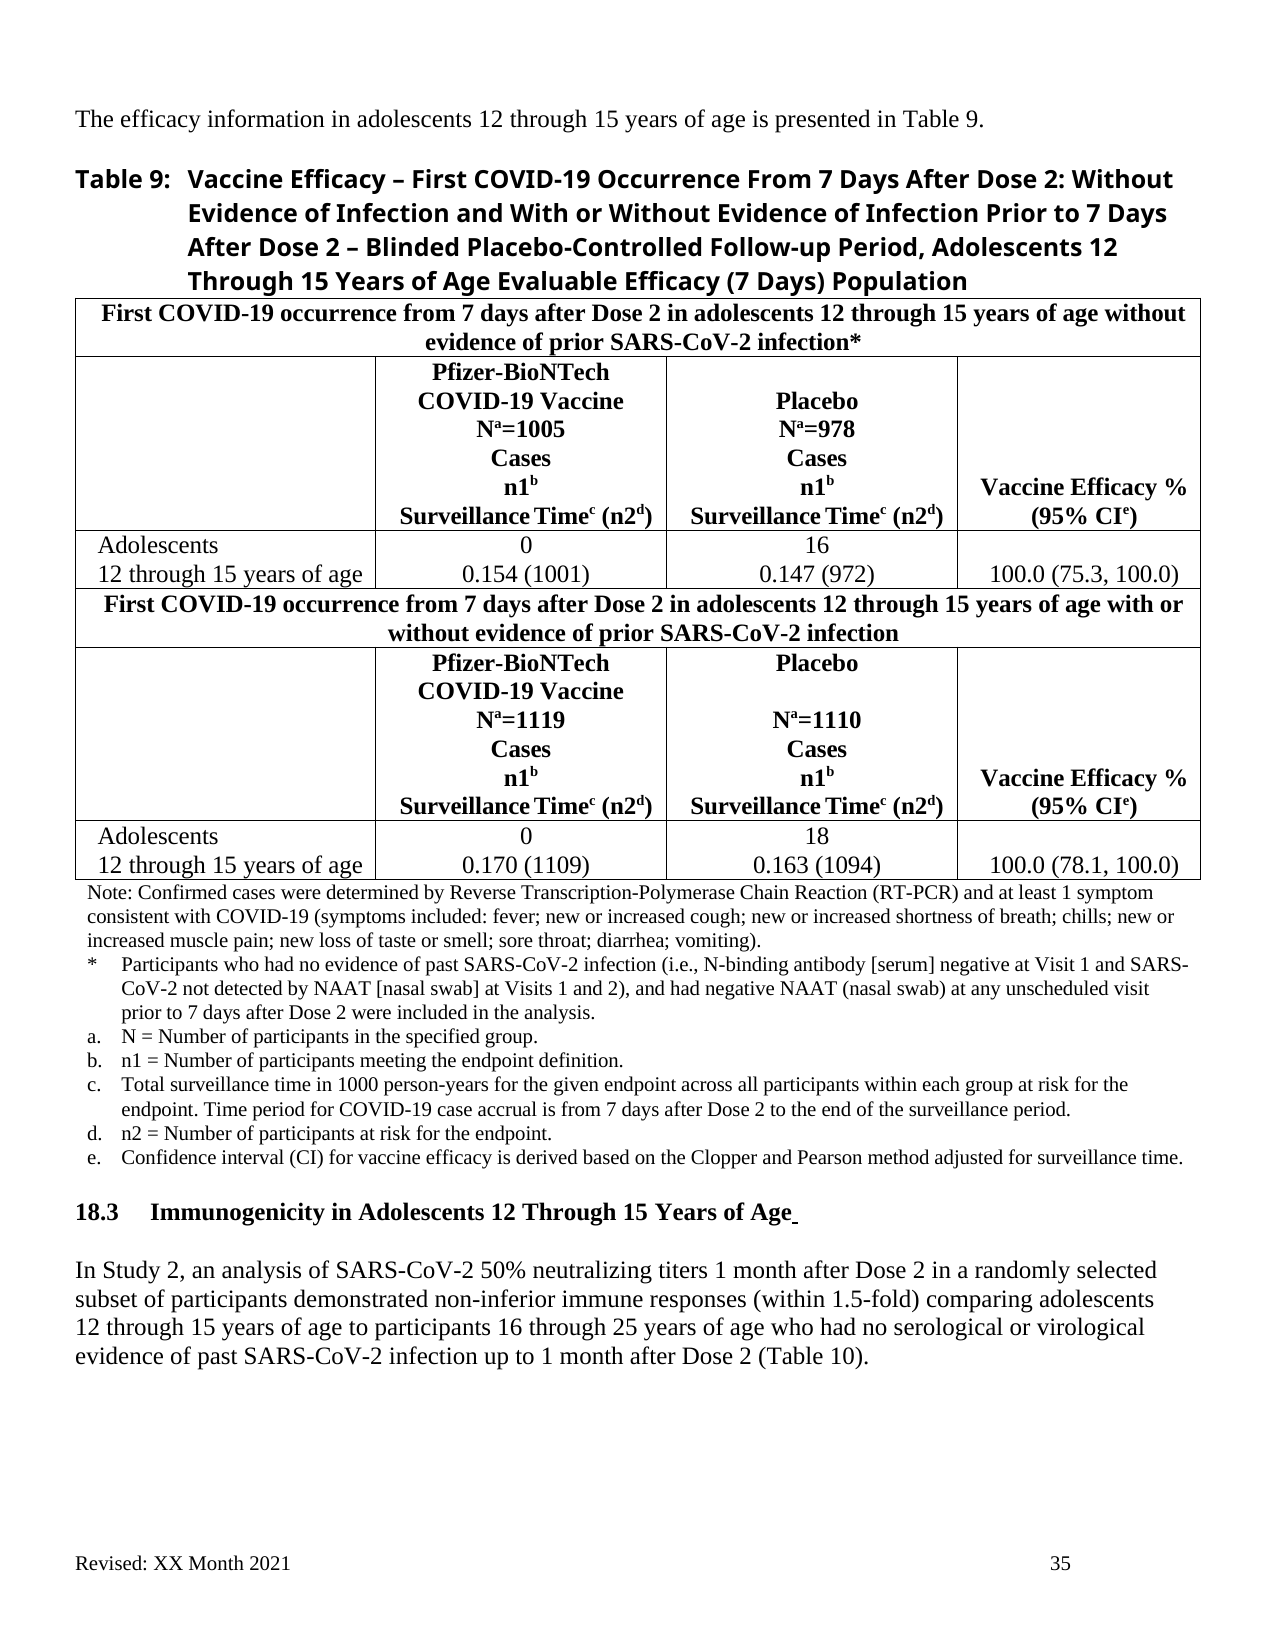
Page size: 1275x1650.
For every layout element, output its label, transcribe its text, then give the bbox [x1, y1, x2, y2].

table_cell 0 0.154 (1001) [376, 531, 666, 588]
table_cell Vaccine Efficacy % (95% CIe) [958, 357, 1200, 529]
text 18.3 Immunogenicity in Adolescents 12 Through 15 Years of Age [75, 1197, 1200, 1226]
table_cell Note: Confirmed cases were determined by Reverse Transcription-Polymerase Chain Reaction (RT-PCR) and at least 1 symptom consistent with COVID-19 (symptoms included: fever; new or increased cough; new or increased shortness of breath; chills; new or increased muscle pain; new loss of taste or smell; sore throat; diarrhea; vomiting). * Participants who had no evidence of past SARS-CoV-2 infection (i.e., N-binding antibody [serum] negative at Visit 1 and SARS-CoV-2 not detected by NAAT [nasal swab] at Visits 1 and 2), and had negative NAAT (nasal swab) at any unscheduled visit prior to 7 days after Dose 2 were included in the analysis. a. N = Number of participants in the specified group. b. n1 = Number of participants meeting the endpoint definition. c. Total surveillance time in 1000 person-years for the given endpoint across all participants within each group at risk for the endpoint. Time period for COVID-19 case accrual is from 7 days after Dose 2 to the end of the surveillance period. d. n2 = Number of participants at risk for the endpoint. e. Confidence interval (CI) for vaccine efficacy is derived based on the Clopper and Pearson method adjusted for surveillance time. [76, 880, 1201, 1169]
table_cell Adolescents 12 through 15 years of age [76, 821, 375, 879]
table_cell Pfizer-BioNTech COVID-19 Vaccine Na=1119 Cases n1b Surveillance Timec (n2d) [376, 648, 666, 820]
table_cell [76, 357, 375, 529]
text Table 9: Vaccine Efficacy – First COVID-19 Occurrence From 7 Days After Dose 2: Without Evidence of Infection and With or Without Evidence of Infection Prior to 7 Days After Dose 2 – Blinded Placebo-Controlled Follow-up Period, Adolescents 12 Through 15 Years of Age Evaluable Efficacy (7 Days) Population [75, 161, 1200, 297]
text The efficacy information in adolescents 12 through 15 years of age is presented in Table 9. [75, 104, 1200, 132]
table_cell [76, 648, 375, 820]
table_cell Pfizer-BioNTech COVID-19 Vaccine Na=1005 Cases n1b Surveillance Timec (n2d) [376, 357, 666, 529]
table_cell 100.0 (75.3, 100.0) [958, 531, 1200, 588]
table_cell 18 0.163 (1094) [667, 821, 957, 879]
table_cell 100.0 (78.1, 100.0) [958, 821, 1200, 879]
table_cell 16 0.147 (972) [667, 531, 957, 588]
table_cell Placebo Na=1110 Cases n1b Surveillance Timec (n2d) [667, 648, 957, 820]
text In Study 2, an analysis of SARS-CoV-2 50% neutralizing titers 1 month after Dose 2 in a randomly selected subset of participants demonstrated non-inferior immune responses (within 1.5-fold) comparing adolescents 12 through 15 years of age to participants 16 through 25 years of age who had no serological or virological evidence of past SARS-CoV-2 infection up to 1 month after Dose 2 (Table 10). [75, 1255, 1200, 1370]
table_cell Adolescents 12 through 15 years of age [76, 531, 375, 588]
table_cell 0 0.170 (1109) [376, 821, 666, 879]
table_header First COVID-19 occurrence from 7 days after Dose 2 in adolescents 12 through 15 years of age without evidence of prior SARS-CoV-2 infection* [76, 299, 1200, 356]
table_cell Vaccine Efficacy % (95% CIe) [958, 648, 1200, 820]
table_cell First COVID-19 occurrence from 7 days after Dose 2 in adolescents 12 through 15 years of age with or without evidence of prior SARS-CoV-2 infection [76, 589, 1200, 647]
table_cell Placebo Na=978 Cases n1b Surveillance Timec (n2d) [667, 357, 957, 529]
